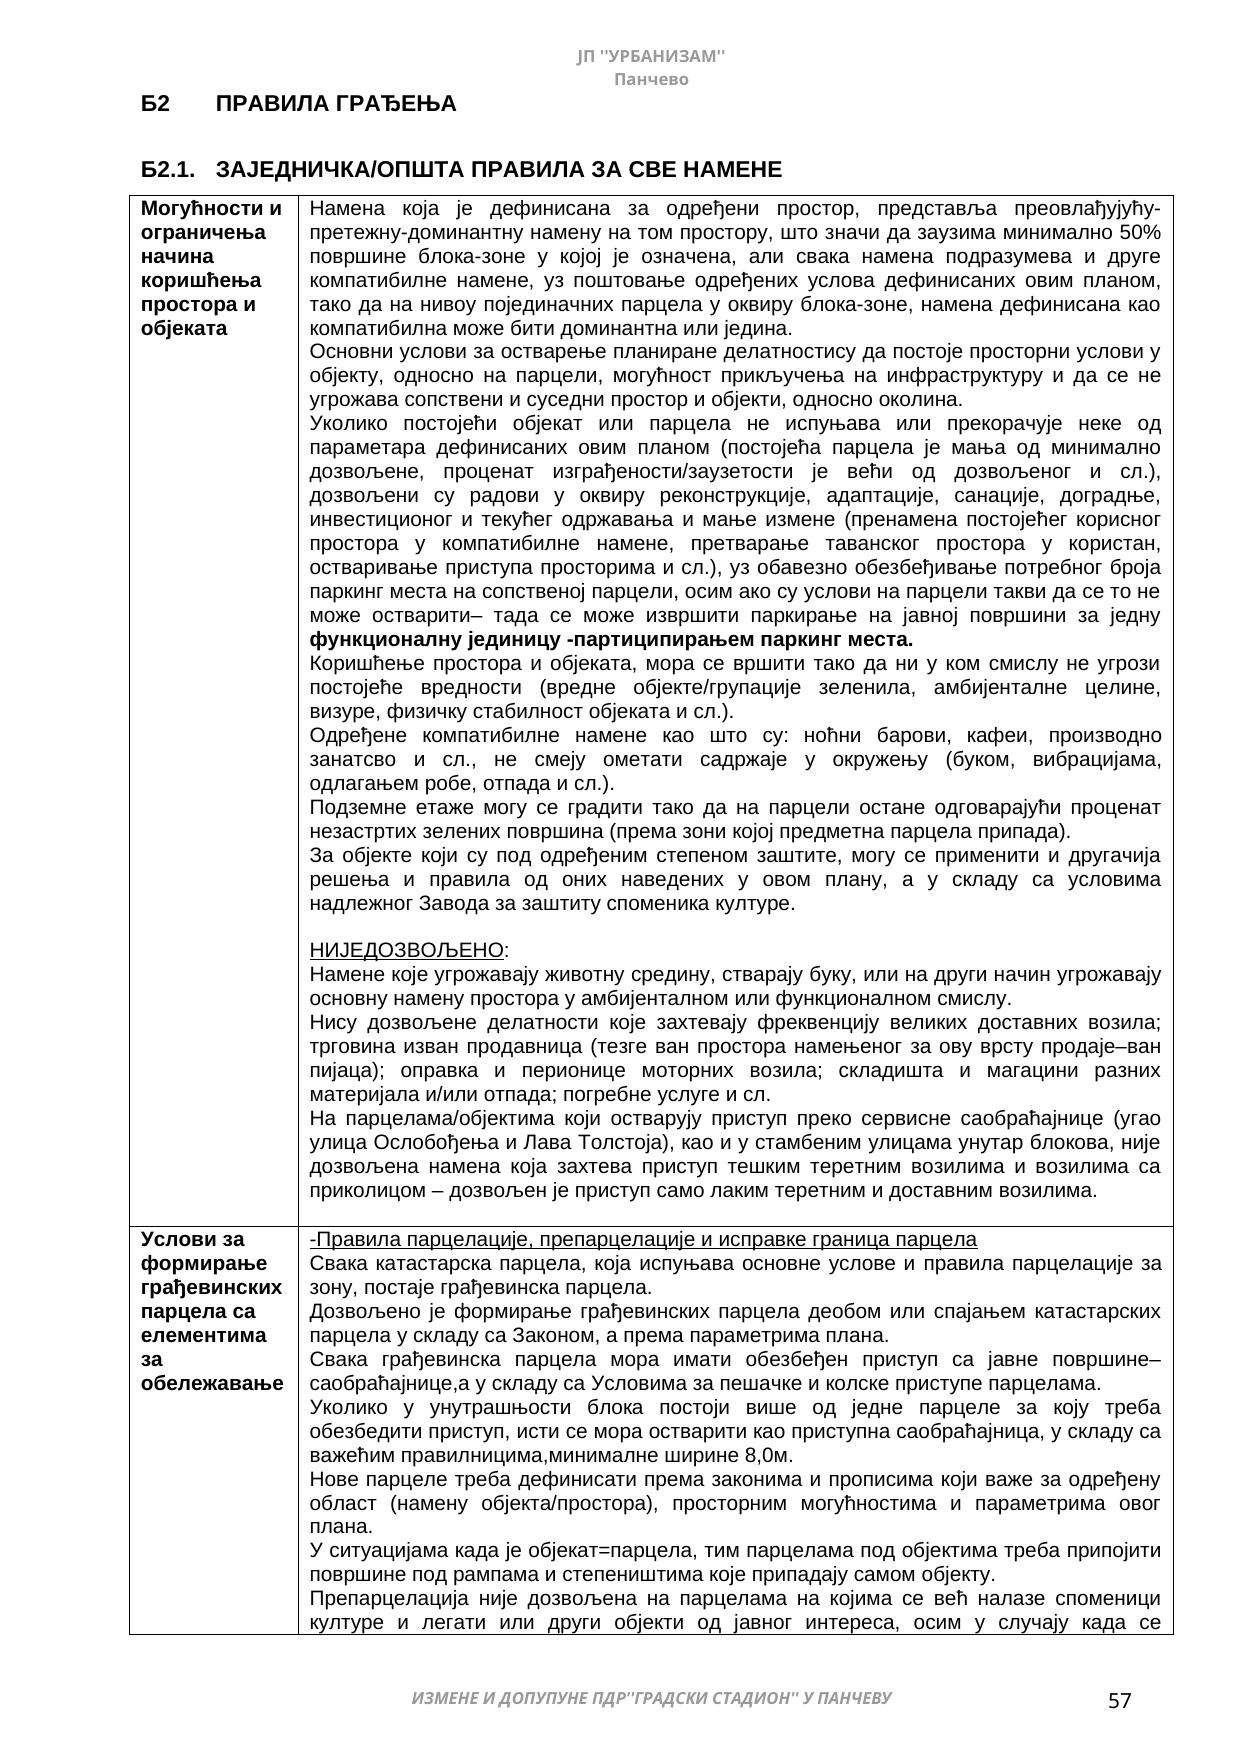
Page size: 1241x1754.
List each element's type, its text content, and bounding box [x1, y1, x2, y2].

table_header Намена која је дефинисана за одређени простор, представља преовлађујућу-претежну-доминантну намену на том простору, што значи да заузима минимално 50% површине блока-зоне у којој је означена, али свака намена подразумева и друге компатибилне намене, уз поштовање одређених услова дефинисаних овим планом, тако да на нивоу појединачних парцела у оквиру блока-зоне, намена дефинисана као компатибилна може бити доминантна или једина. Основни услови за остварење планиране делатностису да постоје просторни услови у објекту, односно на парцели, могућност прикључења на инфраструктуру и да се не угрожава сопствени и суседни простор и објекти, односно околина. Уколико постојећи објекат или парцела не испуњава или прекорачује неке од параметара дефинисаних овим планом (постојећа парцела је мања од минимално дозвољене, проценат изграђености/заузетости је већи од дозвољеног и сл.), дозвољени су радови у оквиру реконструкције, адаптације, санације, доградње, инвестиционог и текућег одржавања и мање измене (пренамена постојећег корисног простора у компатибилне намене, претварање таванског простора у користан, остваривање приступа просторима и сл.), уз обавезно обезбеђивање потребног броја паркинг места на сопственој парцели, осим ако су услови на парцели такви да се то не може остварити– тада се може извршити паркирање на јавној површини за једну функционалну јединицу -партиципирањем паркинг места. Коришћење простора и објеката, мора се вршити тако да ни у ком смислу не угрози постојеће вредности (вредне објекте/групације зеленила, амбијенталне целине, визуре, физичку стабилност објеката и сл.). Одређене компатибилне намене као што су: ноћни барови, кафеи, производно занатсво и сл., не смеју ометати садржаје у окружењу (буком, вибрацијама, одлагањем робе, отпада и сл.). Подземне етаже могу се градити тако да на парцели остане одговарајући проценат незастртих зелених површина (према зони којој предметна парцела припада). За објекте који су под одређеним степеном заштите, могу се применити и другачија решења и правила од оних наведених у овом плану, а у складу са условима надлежног Завода за заштиту споменика културе. НИЈЕДОЗВОЉЕНО: Намене које угрожавају животну средину, стварају буку, или на други начин угрожавају основну намену простора у амбијенталном или функционалном смислу. Нису дозвољене делатности које захтевају фреквенцију великих доставних возила; трговина изван продавница (тезге ван простора намењеног за ову врсту продаје–ван пијаца); оправка и перионице моторних возила; складишта и магацини разних материјала и/или отпада; погребне услуге и сл. На парцелама/објектима који остварују приступ преко сервисне саобраћајнице (угао улица Ослобођења и Лава Толстоја), као и у стамбеним улицама унутар блокова, није дозвољена намена која захтева приступ тешким теретним возилима и возилима са приколицом – дозвољен је приступ само лаким теретним и доставним возилима. [299, 196, 1173, 1226]
table_header Могућности и ограничења начина коришћења простора и објеката [130, 196, 298, 1226]
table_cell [299, 1227, 1173, 1634]
text Б2.1. ЗАЈЕДНИЧКА/ОПШТА ПРАВИЛА ЗА СВЕ НАМЕНЕ [141, 156, 1162, 182]
text Б2 ПРАВИЛА ГРАЂЕЊА [141, 90, 1162, 117]
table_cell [130, 1227, 298, 1634]
